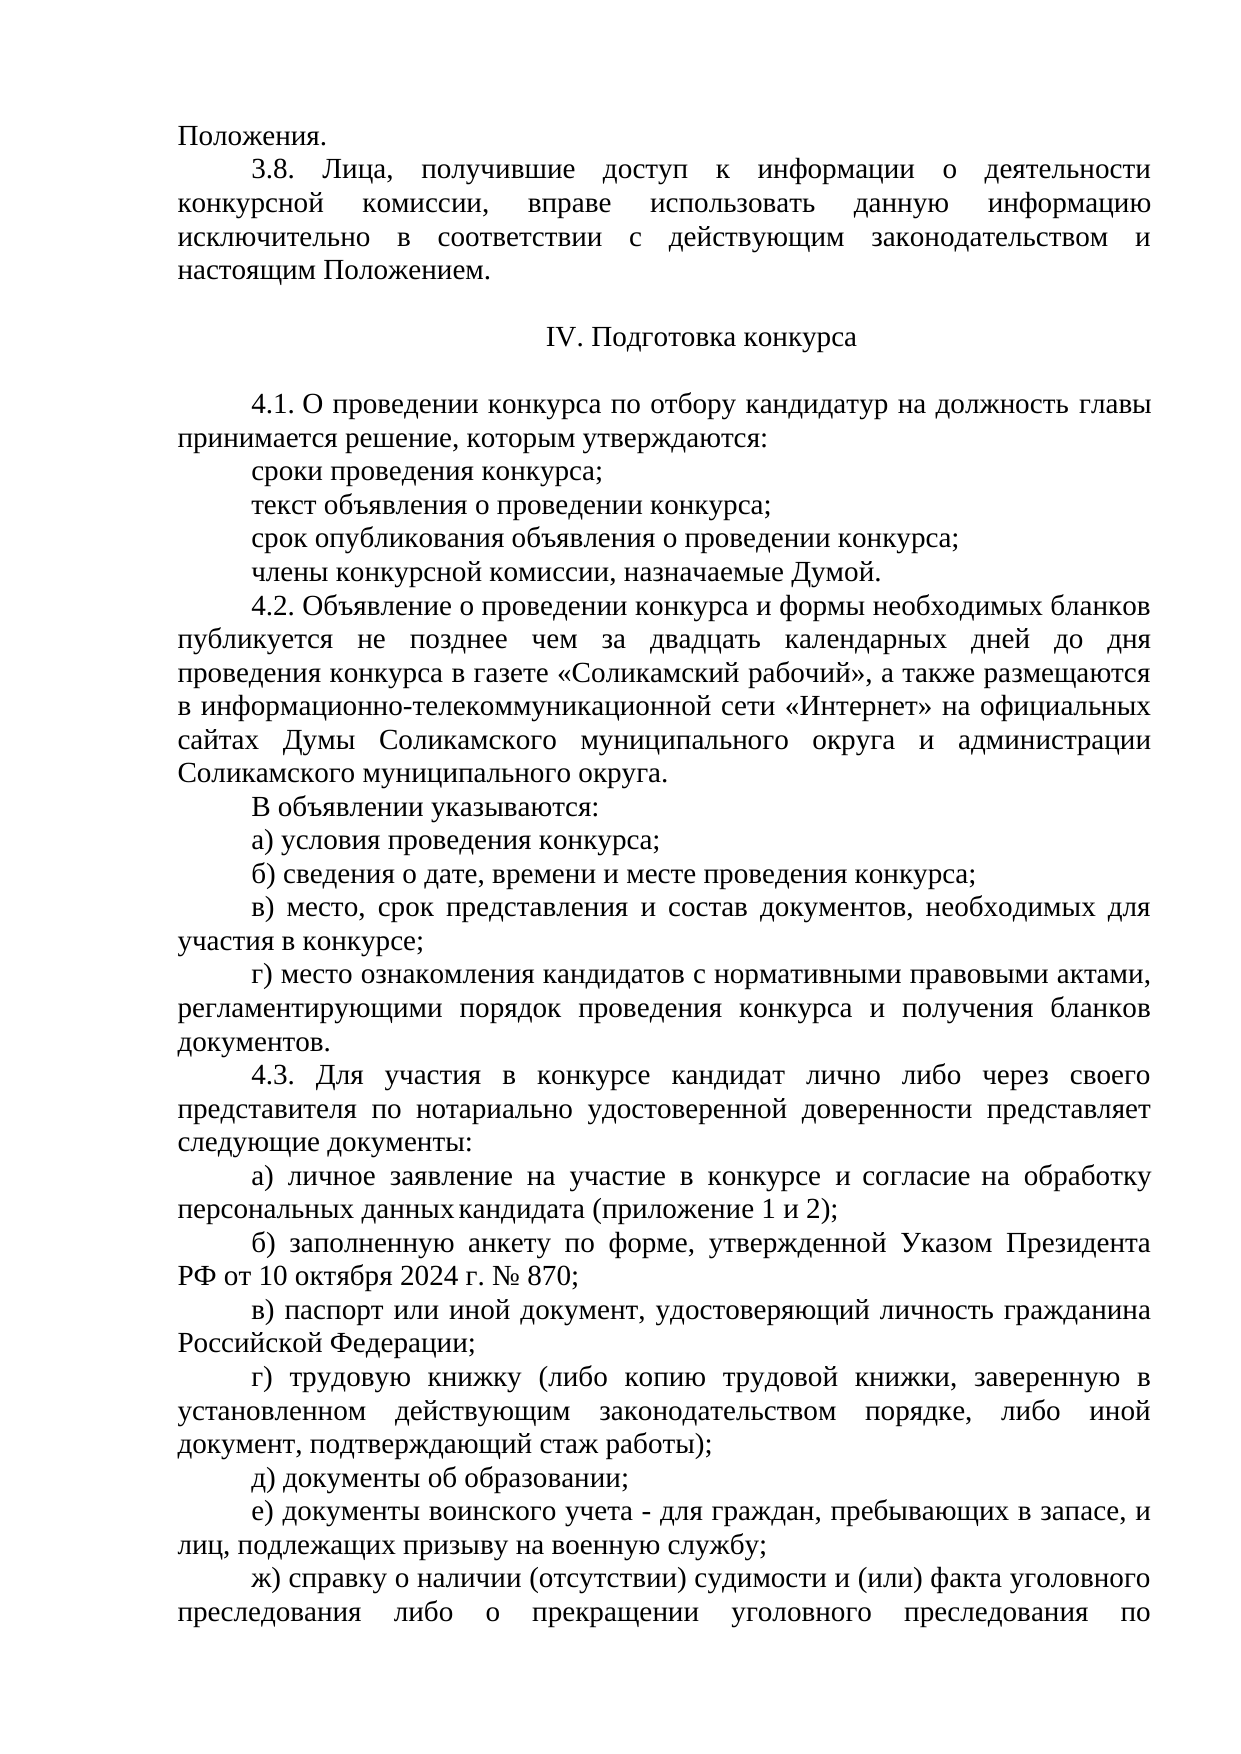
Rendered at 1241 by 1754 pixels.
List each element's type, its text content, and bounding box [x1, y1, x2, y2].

text е) документы воинского учета - для граждан, пребывающих в запасе, и лиц, подлежащих призыву на военную службу; [177, 1493, 1152, 1560]
text 4.1. О проведении конкурса по отбору кандидатур на должность главы принимается решение, которым утверждаются: [177, 386, 1152, 453]
text г) место ознакомления кандидатов с нормативными правовыми актами, регламентирующими порядок проведения конкурса и получения бланков документов. [177, 957, 1152, 1057]
text 3.8. Лица, получившие доступ к информации о деятельности конкурсной комиссии, вправе использовать данную информацию исключительно в соответствии с действующим законодательством и настоящим Положением. [177, 152, 1152, 286]
text сроки проведения конкурса; [177, 453, 1152, 487]
text а) условия проведения конкурса; [177, 822, 1152, 856]
text IV. Подготовка конкурса [177, 319, 1152, 353]
text г) трудовую книжку (либо копию трудовой книжки, заверенную в установленном действующим законодательством порядке, либо иной документ, подтверждающий стаж работы); [177, 1359, 1152, 1460]
text срок опубликования объявления о проведении конкурса; [177, 521, 1152, 554]
text б) заполненную анкету по форме, утвержденной Указом Президента РФ от 10 октября 2024 г. № 870; [177, 1225, 1152, 1292]
text а) личное заявление на участие в конкурсе и согласие на обработку персональных данных кандидата (приложение 1 и 2); [177, 1158, 1152, 1225]
text члены конкурсной комиссии, назначаемые Думой. [177, 554, 1152, 588]
text б) сведения о дате, времени и месте проведения конкурса; [177, 856, 1152, 889]
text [177, 1560, 1152, 1627]
text 4.3. Для участия в конкурсе кандидат лично либо через своего представителя по нотариально удостоверенной доверенности представляет следующие документы: [177, 1057, 1152, 1158]
text д) документы об образовании; [177, 1460, 1152, 1493]
text в) паспорт или иной документ, удостоверяющий личность гражданина Российской Федерации; [177, 1292, 1152, 1359]
text В объявлении указываются: [177, 789, 1152, 822]
text в) место, срок представления и состав документов, необходимых для участия в конкурсе; [177, 889, 1152, 957]
text текст объявления о проведении конкурса; [177, 487, 1152, 521]
text 4.2. Объявление о проведении конкурса и формы необходимых бланков публикуется не позднее чем за двадцать календарных дней до дня проведения конкурса в газете «Соликамский рабочий», а также размещаются в информационно-телекоммуникационной сети «Интернет» на официальных сайтах Думы Соликамского муниципального округа и администрации Соликамского муниципального округа. [177, 588, 1152, 789]
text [177, 118, 1152, 152]
